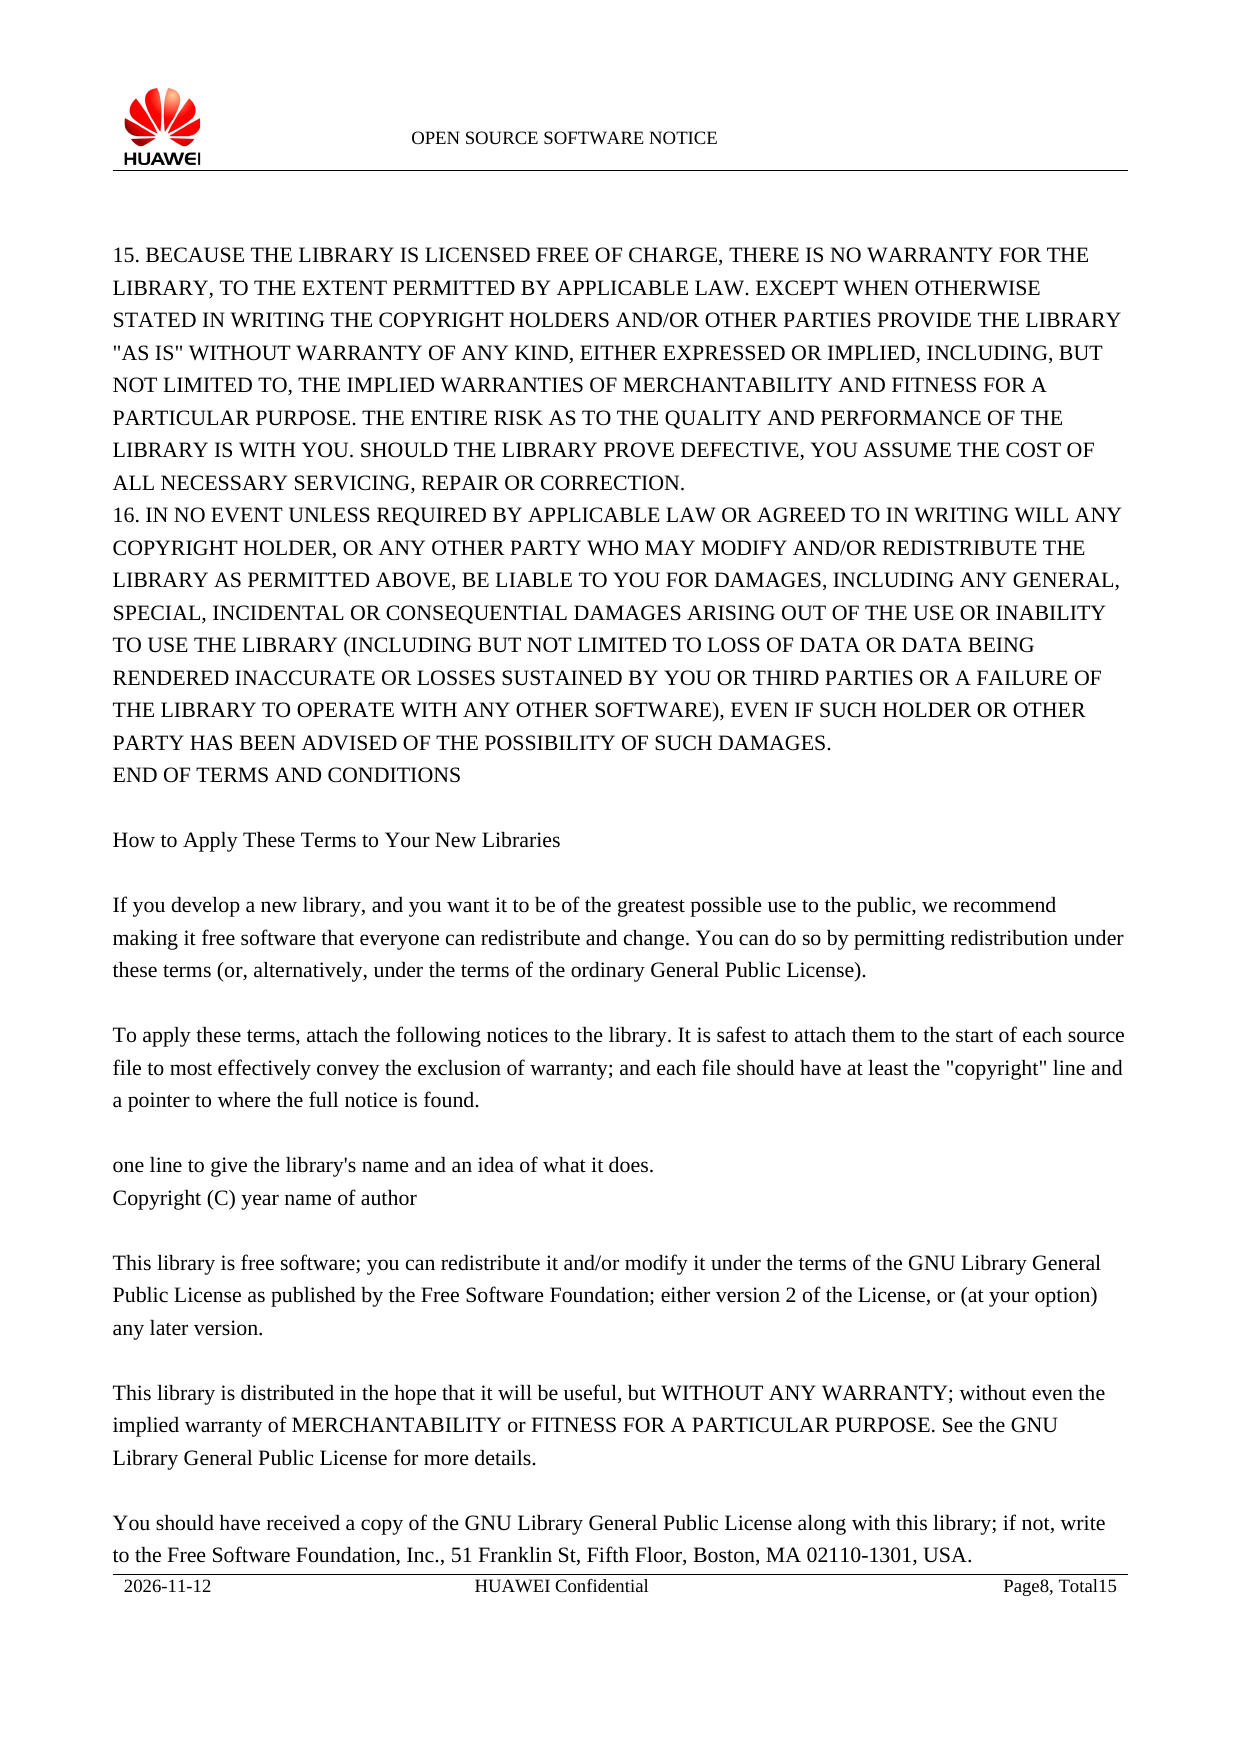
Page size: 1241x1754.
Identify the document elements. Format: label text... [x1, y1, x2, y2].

picture [124, 88, 201, 165]
